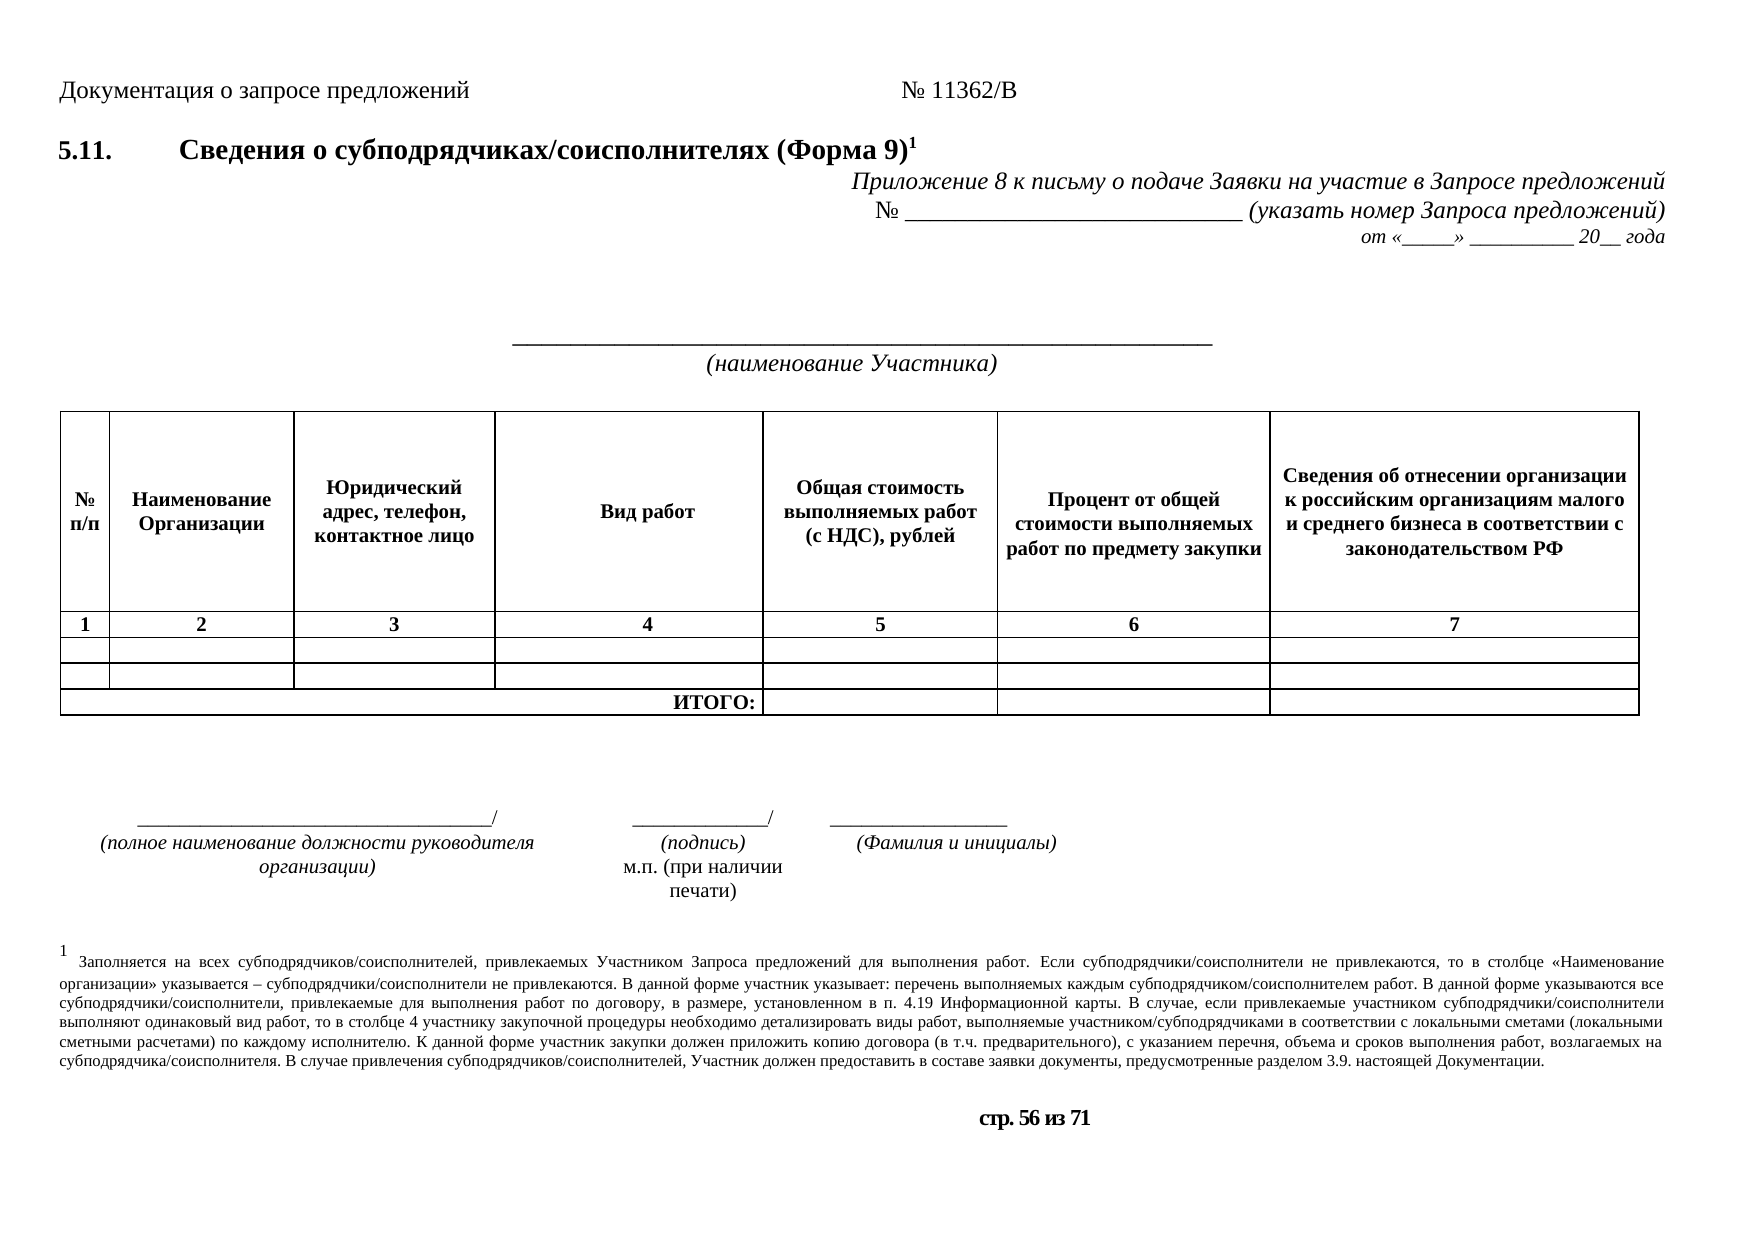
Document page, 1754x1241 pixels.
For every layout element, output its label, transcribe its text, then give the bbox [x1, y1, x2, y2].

table_cell 4 [496, 612, 762, 636]
table_cell (Фамилия и инициалы) [819, 830, 1094, 902]
table_header Вид работ [496, 412, 762, 611]
table_header Процент от общей стоимости выполняемых работ по предмету закупки [998, 412, 1269, 611]
table_cell [61, 664, 109, 688]
table_header Сведения об отнесении организации к российским организациям малого и среднего бизнеса в соответствии с законодательством РФ [1271, 412, 1638, 611]
table_cell 5 [764, 612, 997, 636]
table_cell [764, 638, 997, 662]
table_header _________________ [819, 779, 1094, 829]
table_cell [61, 638, 109, 662]
list (наименование Участника) [38, 348, 1665, 377]
table_cell [998, 664, 1269, 688]
table_cell [110, 638, 293, 662]
table_cell [295, 664, 494, 688]
table_cell (полное наименование должности руководителя организации) [48, 830, 587, 902]
text № ___________________________ (указать номер Запроса предложений) [59, 195, 1665, 223]
table_cell [496, 638, 762, 662]
text Приложение 8 к письму о подаче Заявки на участие в Запросе предложений [59, 166, 1665, 195]
table_cell 2 [110, 612, 293, 636]
text ________________________________________________ [59, 315, 1665, 348]
table_header № п/п [61, 412, 109, 611]
text от «_____» __________ 20__ года [59, 223, 1665, 248]
table_cell [1271, 690, 1638, 714]
table_header __________________________________/ [48, 779, 587, 829]
table_cell [998, 638, 1269, 662]
table_cell [1271, 638, 1638, 662]
table_cell [764, 690, 997, 714]
table_header Общая стоимость выполняемых работ (с НДС), рублей [764, 412, 997, 611]
table_cell 7 [1271, 612, 1638, 636]
table_cell [110, 664, 293, 688]
table_cell 3 [295, 612, 494, 636]
text Сведения о субподрядчиках/соисполнителях (Форма 9) [58, 132, 1665, 166]
table_cell (подпись) м.п. (при наличии печати) [588, 830, 818, 902]
table_cell [496, 664, 762, 688]
table_cell 1 [61, 612, 109, 636]
table_header Юридический адрес, телефон, контактное лицо [295, 412, 494, 611]
table_cell [295, 638, 494, 662]
table_cell [1271, 664, 1638, 688]
table_cell ИТОГО: [61, 690, 762, 714]
table_cell [998, 690, 1269, 714]
table_header _____________/ [588, 779, 818, 829]
table_cell 6 [998, 612, 1269, 636]
table_header Наименование Организации [110, 412, 293, 611]
table_cell [764, 664, 997, 688]
